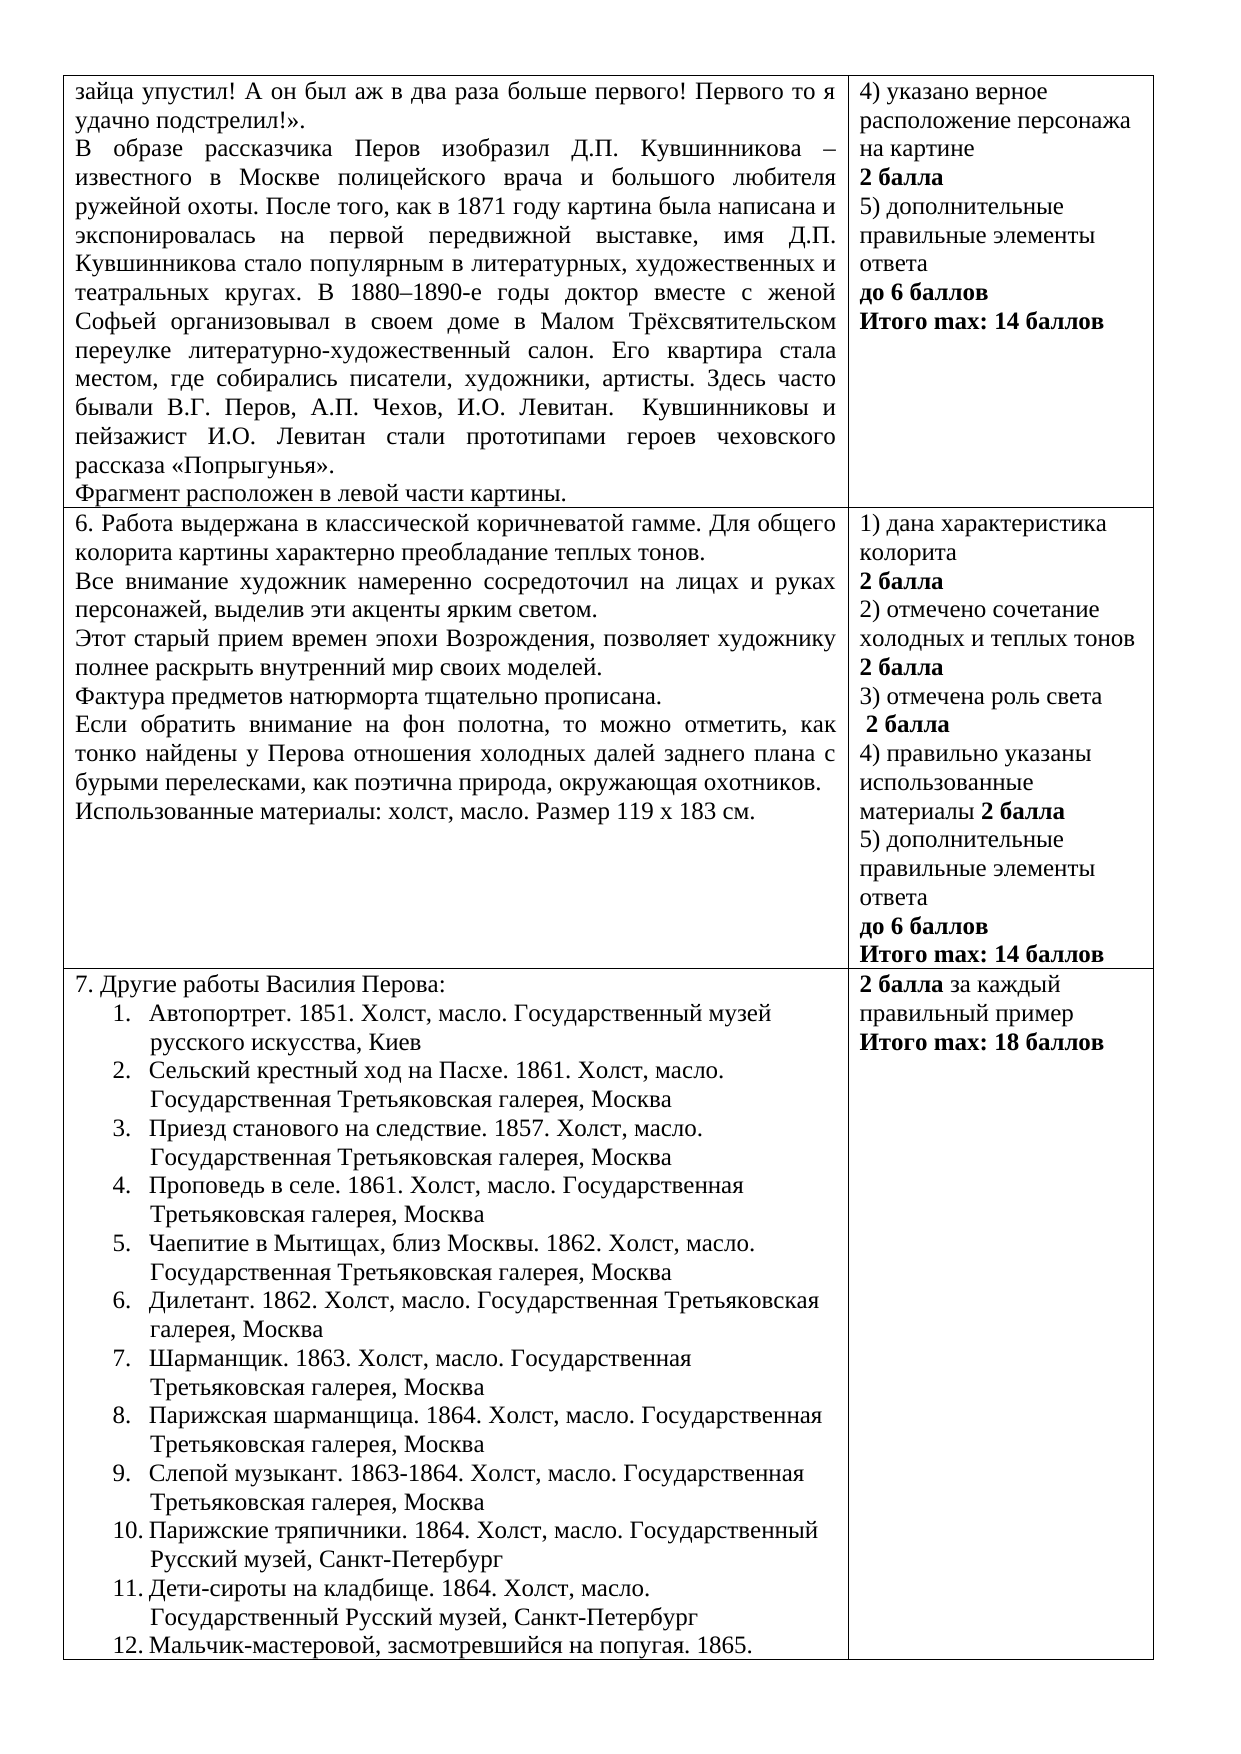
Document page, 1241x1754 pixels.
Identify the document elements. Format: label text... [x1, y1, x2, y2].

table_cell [849, 76, 1153, 507]
table_cell 6. Работа выдержана в классической коричневатой гамме. Для общего колорита картины характерно преобладание теплых тонов. Все внимание художник намеренно сосредоточил на лицах и руках персонажей, выделив эти акценты ярким светом. Этот старый прием времен эпохи Возрождения, позволяет художнику полнее раскрыть внутренний мир своих моделей. Фактура предметов натюрморта тщательно прописана. Если обратить внимание на фон полотна, то можно отметить, как тонко найдены у Перова отношения холодных далей заднего плана с бурыми перелесками, как поэтична природа, окружающая охотников. Использованные материалы: холст, масло. Размер 119 х 183 см. [64, 508, 848, 968]
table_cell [64, 969, 848, 1659]
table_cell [849, 969, 1153, 1659]
table_cell 1) дана характеристика колорита 2 балла 2) отмечено сочетание холодных и теплых тонов 2 балла 3) отмечена роль света 2 балла 4) правильно указаны использованные материалы 2 балла 5) дополнительные правильные элементы ответа до 6 баллов Итого max: 14 баллов [849, 508, 1153, 968]
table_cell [64, 76, 848, 507]
